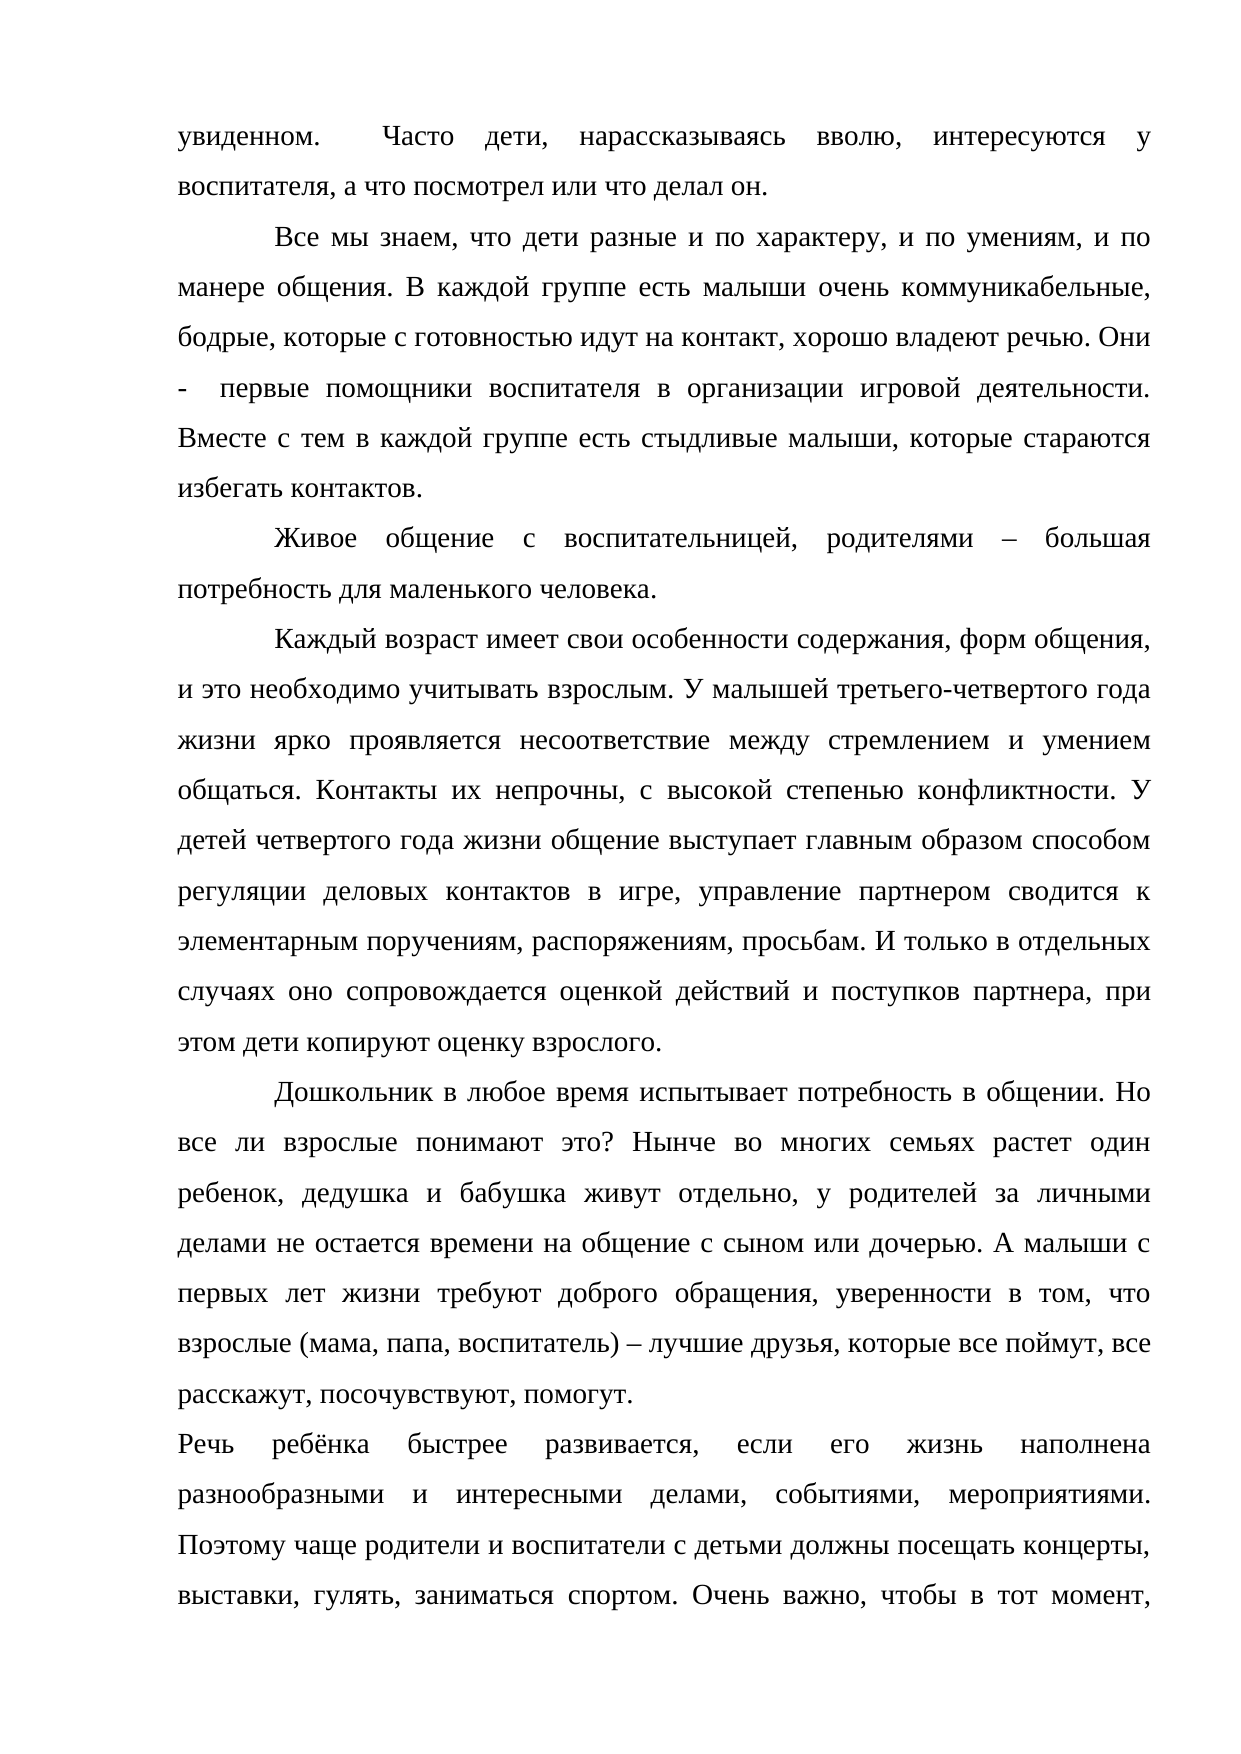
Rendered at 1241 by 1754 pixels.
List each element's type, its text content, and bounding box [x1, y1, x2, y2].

text Все мы знаем, что дети разные и по характеру, и по умениям, и по манере общения. В каждой группе есть малыши очень коммуникабельные, бодрые, которые с готовностью идут на контакт, хорошо владеют речью. Они - первые помощники воспитателя в организации игровой деятельности. Вместе с тем в каждой группе есть стыдливые малыши, которые стараются избегать контактов. [177, 219, 1152, 504]
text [177, 118, 1152, 202]
text Живое общение с воспитательницей, родителями – большая потребность для маленького человека. [177, 521, 1152, 604]
text Каждый возраст имеет свои особенности содержания, форм общения, и это необходимо учитывать взрослым. У малышей третьего-четвертого года жизни ярко проявляется несоответствие между стремлением и умением общаться. Контакты их непрочны, с высокой степенью конфликтности. У детей четвертого года жизни общение выступает главным образом способом регуляции деловых контактов в игре, управление партнером сводится к элементарным поручениям, распоряжениям, просьбам. И только в отдельных случаях оно сопровождается оценкой действий и поступков партнера, при этом дети копируют оценку взрослого. [177, 621, 1152, 1057]
text Дошкольник в любое время испытывает потребность в общении. Но все ли взрослые понимают это? Нынче во многих семьях растет один ребенок, дедушка и бабушка живут отдельно, у родителей за личными делами не остается времени на общение с сыном или дочерью. А малыши с первых лет жизни требуют доброго обращения, уверенности в том, что взрослые (мама, папа, воспитатель) – лучшие друзья, которые все поймут, все расскажут, посочувствуют, помогут. [177, 1074, 1152, 1409]
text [177, 1426, 1152, 1611]
